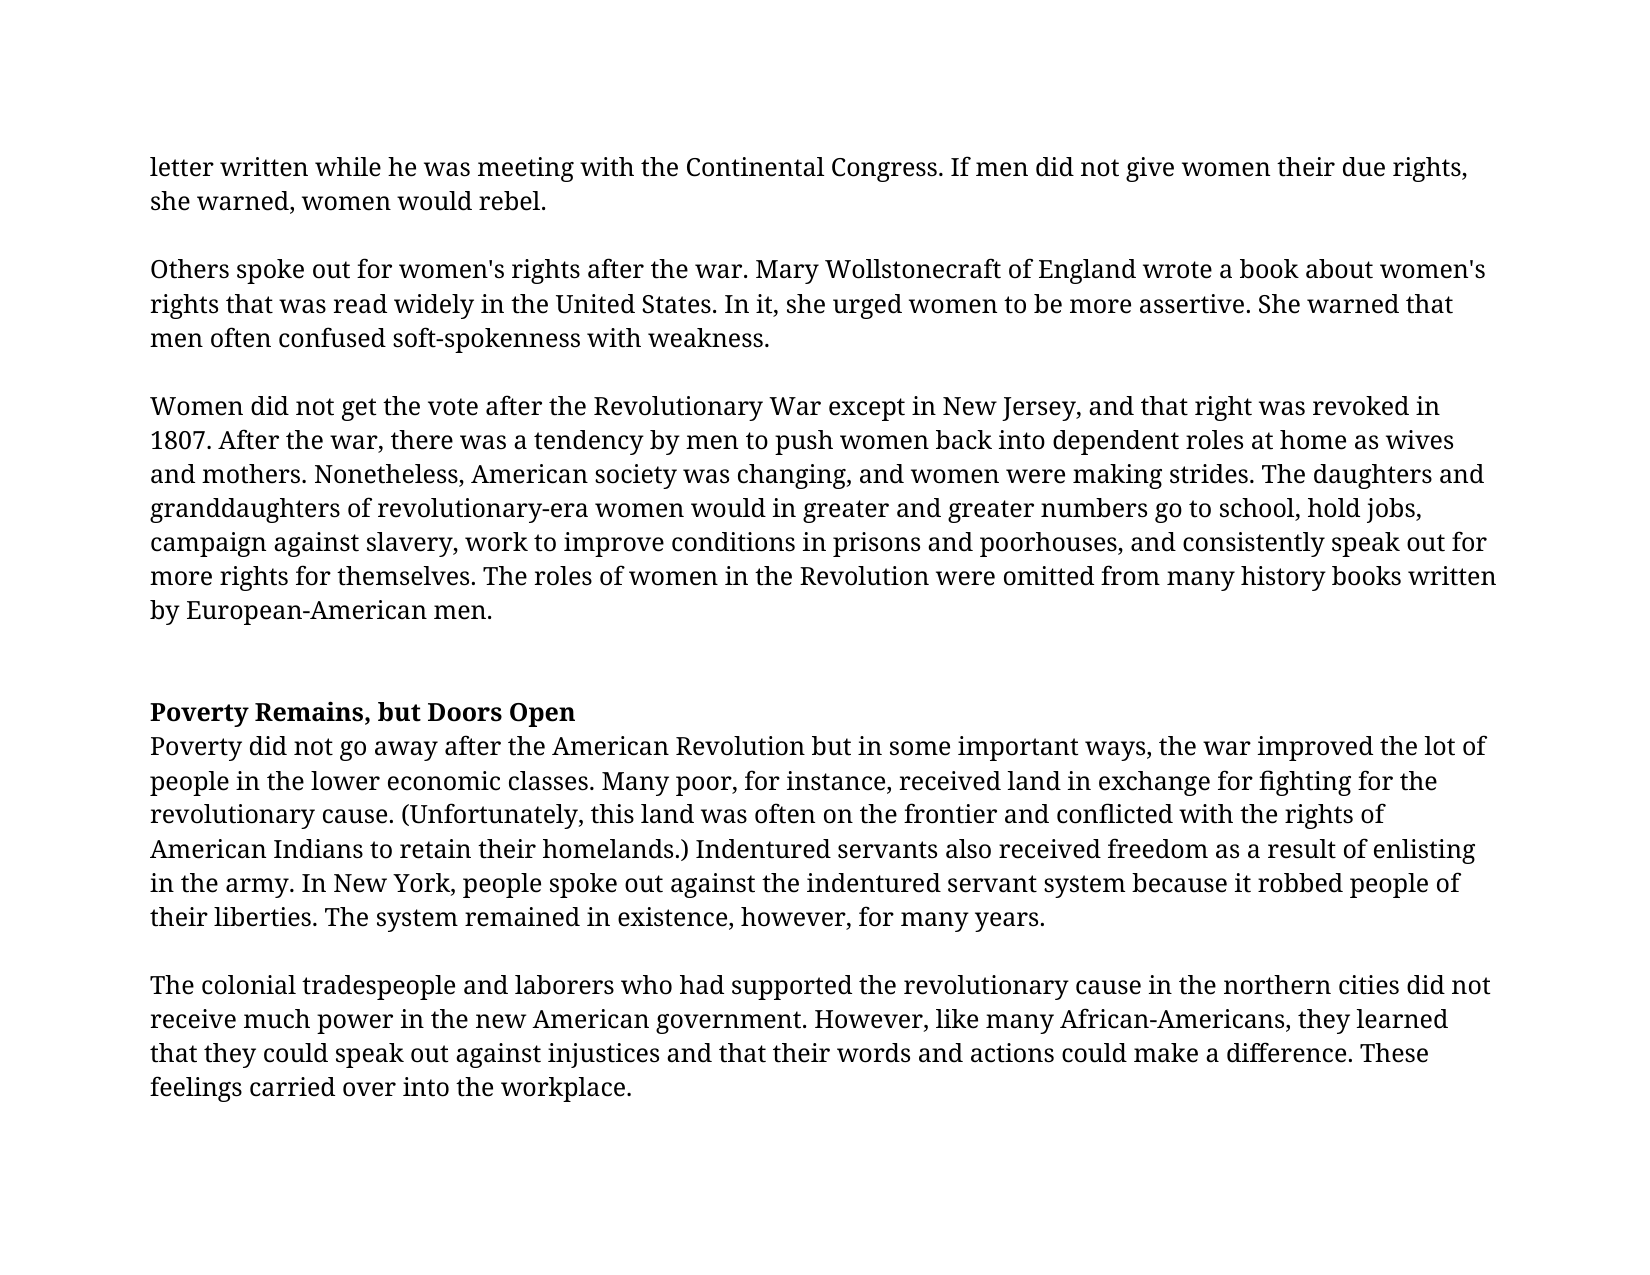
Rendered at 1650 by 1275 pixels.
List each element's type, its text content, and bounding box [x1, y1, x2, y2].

text Poverty Remains, but Doors Open [150, 695, 1500, 729]
text Women did not get the vote after the Revolutionary War except in New Jersey, and that right was revoked in 1807. After the war, there was a tendency by men to push women back into dependent roles at home as wives and mothers. Nonetheless, American society was changing, and women were making strides. The daughters and granddaughters of revolutionary-era women would in greater and greater numbers go to school, hold jobs, campaign against slavery, work to improve conditions in prisons and poorhouses, and consistently speak out for more rights for themselves. The roles of women in the Revolution were omitted from many history books written by European-American men. [150, 388, 1500, 627]
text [150, 150, 1500, 218]
text Poverty did not go away after the American Revolution but in some important ways, the war improved the lot of people in the lower economic classes. Many poor, for instance, received land in exchange for fighting for the revolutionary cause. (Unfortunately, this land was often on the frontier and conflicted with the rights of American Indians to retain their homelands.) Indentured servants also received freedom as a result of enlisting in the army. In New York, people spoke out against the indentured servant system because it robbed people of their liberties. The system remained in existence, however, for many years. [150, 729, 1500, 933]
text Others spoke out for women's rights after the war. Mary Wollstonecraft of England wrote a book about women's rights that was read widely in the United States. In it, she urged women to be more assertive. She warned that men often confused soft-spokenness with weakness. [150, 252, 1500, 354]
text The colonial tradespeople and laborers who had supported the revolutionary cause in the northern cities did not receive much power in the new American government. However, like many African-Americans, they learned that they could speak out against injustices and that their words and actions could make a difference. These feelings carried over into the workplace. [150, 967, 1500, 1104]
